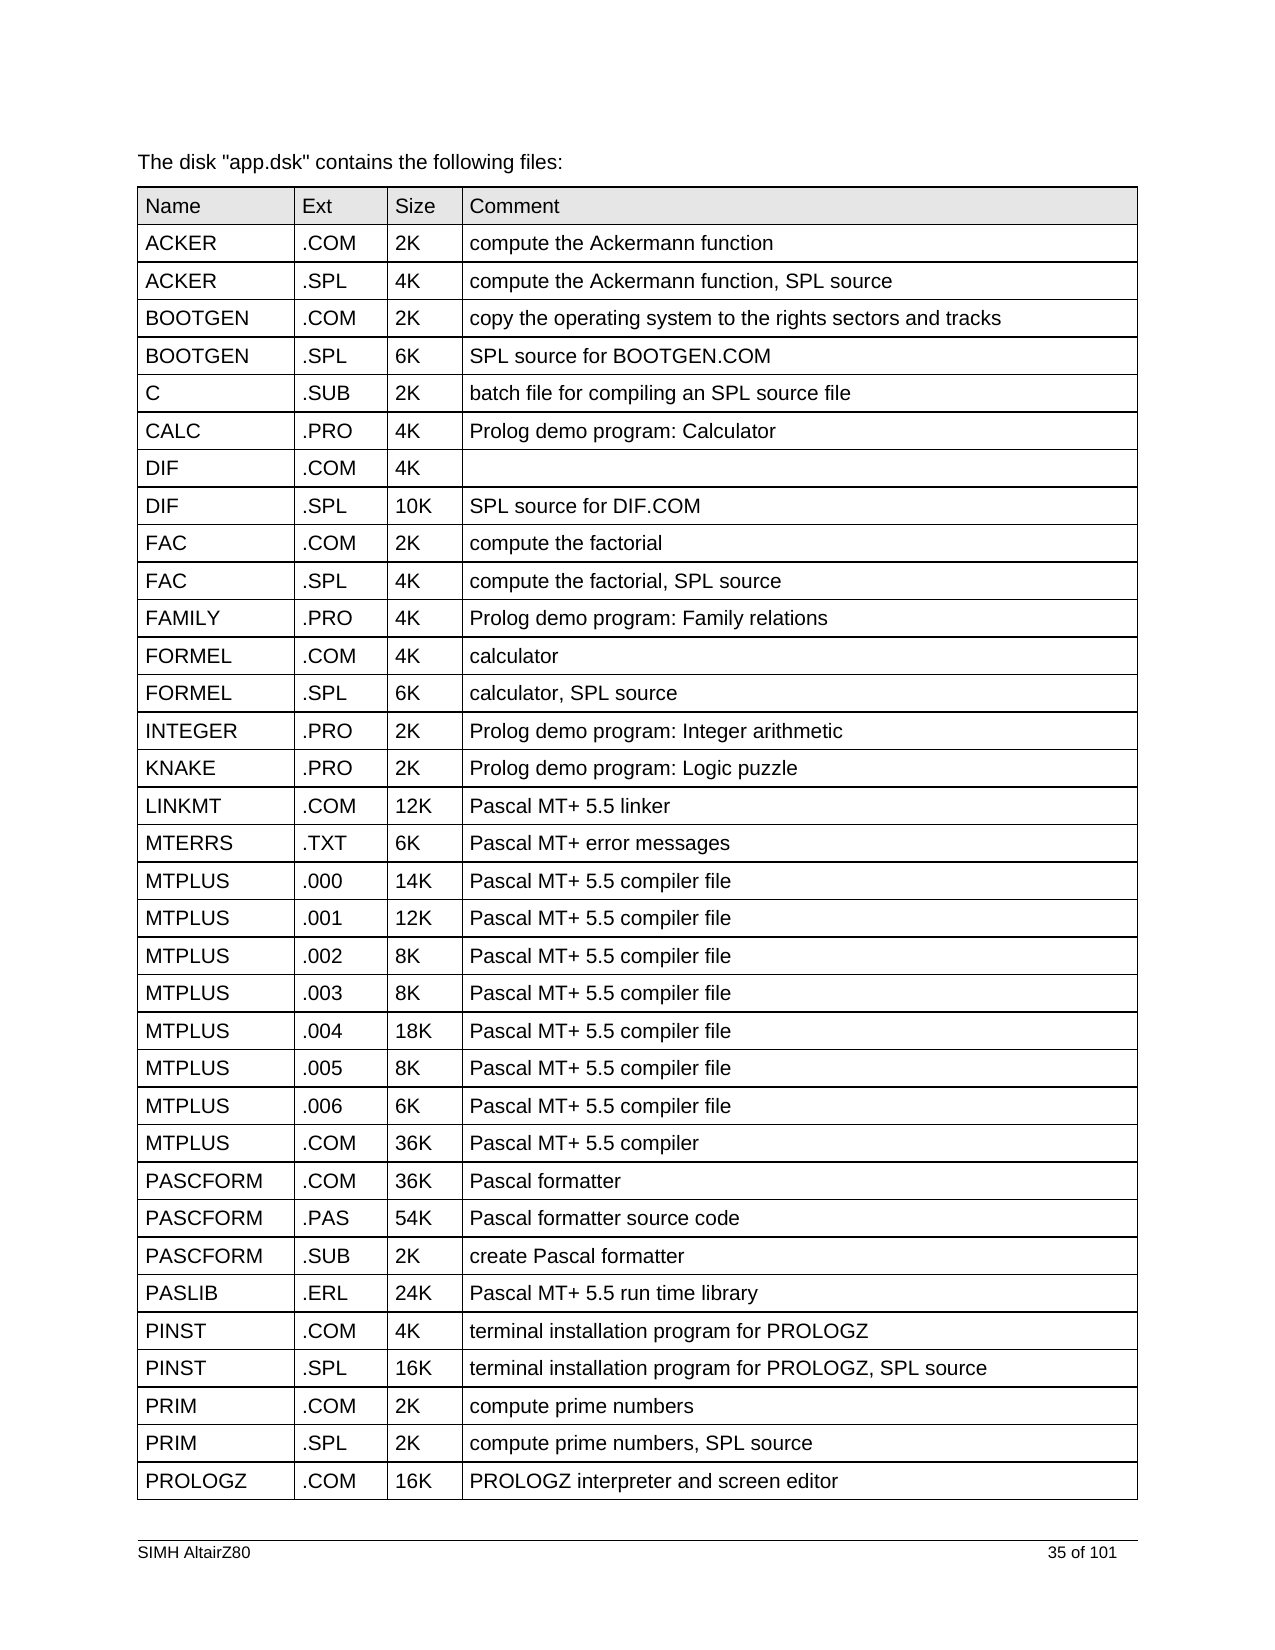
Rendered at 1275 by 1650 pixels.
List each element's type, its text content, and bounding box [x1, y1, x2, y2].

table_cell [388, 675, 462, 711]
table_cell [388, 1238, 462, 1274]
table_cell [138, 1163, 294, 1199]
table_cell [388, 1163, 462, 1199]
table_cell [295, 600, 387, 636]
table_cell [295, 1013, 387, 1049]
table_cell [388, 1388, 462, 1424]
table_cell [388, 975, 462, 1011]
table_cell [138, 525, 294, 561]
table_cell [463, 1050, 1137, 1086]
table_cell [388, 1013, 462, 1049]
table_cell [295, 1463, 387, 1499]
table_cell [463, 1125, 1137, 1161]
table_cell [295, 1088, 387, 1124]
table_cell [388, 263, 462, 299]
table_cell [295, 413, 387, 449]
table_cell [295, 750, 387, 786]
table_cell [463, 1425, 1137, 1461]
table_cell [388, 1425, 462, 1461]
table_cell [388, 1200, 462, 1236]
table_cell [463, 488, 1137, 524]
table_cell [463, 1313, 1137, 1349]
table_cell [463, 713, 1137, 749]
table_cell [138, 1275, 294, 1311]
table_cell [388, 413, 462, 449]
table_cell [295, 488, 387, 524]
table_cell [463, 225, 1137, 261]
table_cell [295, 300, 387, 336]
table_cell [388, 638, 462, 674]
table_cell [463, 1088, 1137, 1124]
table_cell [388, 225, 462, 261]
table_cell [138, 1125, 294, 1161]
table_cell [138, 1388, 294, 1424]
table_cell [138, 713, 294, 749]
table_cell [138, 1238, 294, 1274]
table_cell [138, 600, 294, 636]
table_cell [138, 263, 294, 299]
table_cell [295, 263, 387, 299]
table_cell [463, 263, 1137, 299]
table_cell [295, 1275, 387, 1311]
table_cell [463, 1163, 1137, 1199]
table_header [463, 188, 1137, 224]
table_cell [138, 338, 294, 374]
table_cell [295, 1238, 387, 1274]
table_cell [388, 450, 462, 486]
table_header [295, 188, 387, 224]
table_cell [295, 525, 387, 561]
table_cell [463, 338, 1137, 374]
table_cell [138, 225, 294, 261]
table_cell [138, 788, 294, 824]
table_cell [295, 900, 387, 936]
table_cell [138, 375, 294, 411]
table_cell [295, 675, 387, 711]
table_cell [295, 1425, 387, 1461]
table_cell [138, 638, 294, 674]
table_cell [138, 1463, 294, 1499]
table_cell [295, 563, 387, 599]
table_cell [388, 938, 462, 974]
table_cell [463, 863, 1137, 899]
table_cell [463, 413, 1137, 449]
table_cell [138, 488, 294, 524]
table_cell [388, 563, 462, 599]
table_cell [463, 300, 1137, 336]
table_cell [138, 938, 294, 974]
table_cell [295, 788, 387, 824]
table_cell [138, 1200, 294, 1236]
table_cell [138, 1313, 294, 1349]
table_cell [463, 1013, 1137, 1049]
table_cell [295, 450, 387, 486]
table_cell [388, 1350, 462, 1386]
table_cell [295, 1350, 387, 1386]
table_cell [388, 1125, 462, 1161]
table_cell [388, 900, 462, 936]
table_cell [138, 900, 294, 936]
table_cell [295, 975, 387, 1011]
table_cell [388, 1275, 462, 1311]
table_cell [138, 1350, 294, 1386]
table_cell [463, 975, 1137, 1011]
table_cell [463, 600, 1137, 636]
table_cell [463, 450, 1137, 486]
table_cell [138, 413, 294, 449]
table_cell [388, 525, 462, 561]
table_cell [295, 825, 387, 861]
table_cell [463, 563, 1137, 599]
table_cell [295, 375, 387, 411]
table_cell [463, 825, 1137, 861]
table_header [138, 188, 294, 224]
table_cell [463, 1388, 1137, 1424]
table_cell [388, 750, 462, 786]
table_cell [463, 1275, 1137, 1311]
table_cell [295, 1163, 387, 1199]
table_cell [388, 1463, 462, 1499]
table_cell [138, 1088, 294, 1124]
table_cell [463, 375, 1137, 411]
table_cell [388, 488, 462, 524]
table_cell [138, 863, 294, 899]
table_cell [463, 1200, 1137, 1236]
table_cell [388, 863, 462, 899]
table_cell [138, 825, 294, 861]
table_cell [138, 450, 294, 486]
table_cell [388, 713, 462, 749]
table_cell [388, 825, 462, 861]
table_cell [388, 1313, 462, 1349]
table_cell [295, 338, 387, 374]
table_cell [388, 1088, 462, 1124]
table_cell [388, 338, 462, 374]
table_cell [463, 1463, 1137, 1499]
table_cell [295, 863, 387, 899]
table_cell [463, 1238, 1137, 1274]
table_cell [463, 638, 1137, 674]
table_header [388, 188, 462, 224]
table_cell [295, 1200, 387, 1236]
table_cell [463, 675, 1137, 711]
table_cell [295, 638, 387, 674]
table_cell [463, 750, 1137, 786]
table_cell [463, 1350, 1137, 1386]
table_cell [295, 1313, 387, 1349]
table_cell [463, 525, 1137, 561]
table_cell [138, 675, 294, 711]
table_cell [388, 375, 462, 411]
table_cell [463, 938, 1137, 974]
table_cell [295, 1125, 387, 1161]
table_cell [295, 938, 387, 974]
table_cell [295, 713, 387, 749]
text The disk "app.dsk" contains the following files: [137, 150, 1138, 174]
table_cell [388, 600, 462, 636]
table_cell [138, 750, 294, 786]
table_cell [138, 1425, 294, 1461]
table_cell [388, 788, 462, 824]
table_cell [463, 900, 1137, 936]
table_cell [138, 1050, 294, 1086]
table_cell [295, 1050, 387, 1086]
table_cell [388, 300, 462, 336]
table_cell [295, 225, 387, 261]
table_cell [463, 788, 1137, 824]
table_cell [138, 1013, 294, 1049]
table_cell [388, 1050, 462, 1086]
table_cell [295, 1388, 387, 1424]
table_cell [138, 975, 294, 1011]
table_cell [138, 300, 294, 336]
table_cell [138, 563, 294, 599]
